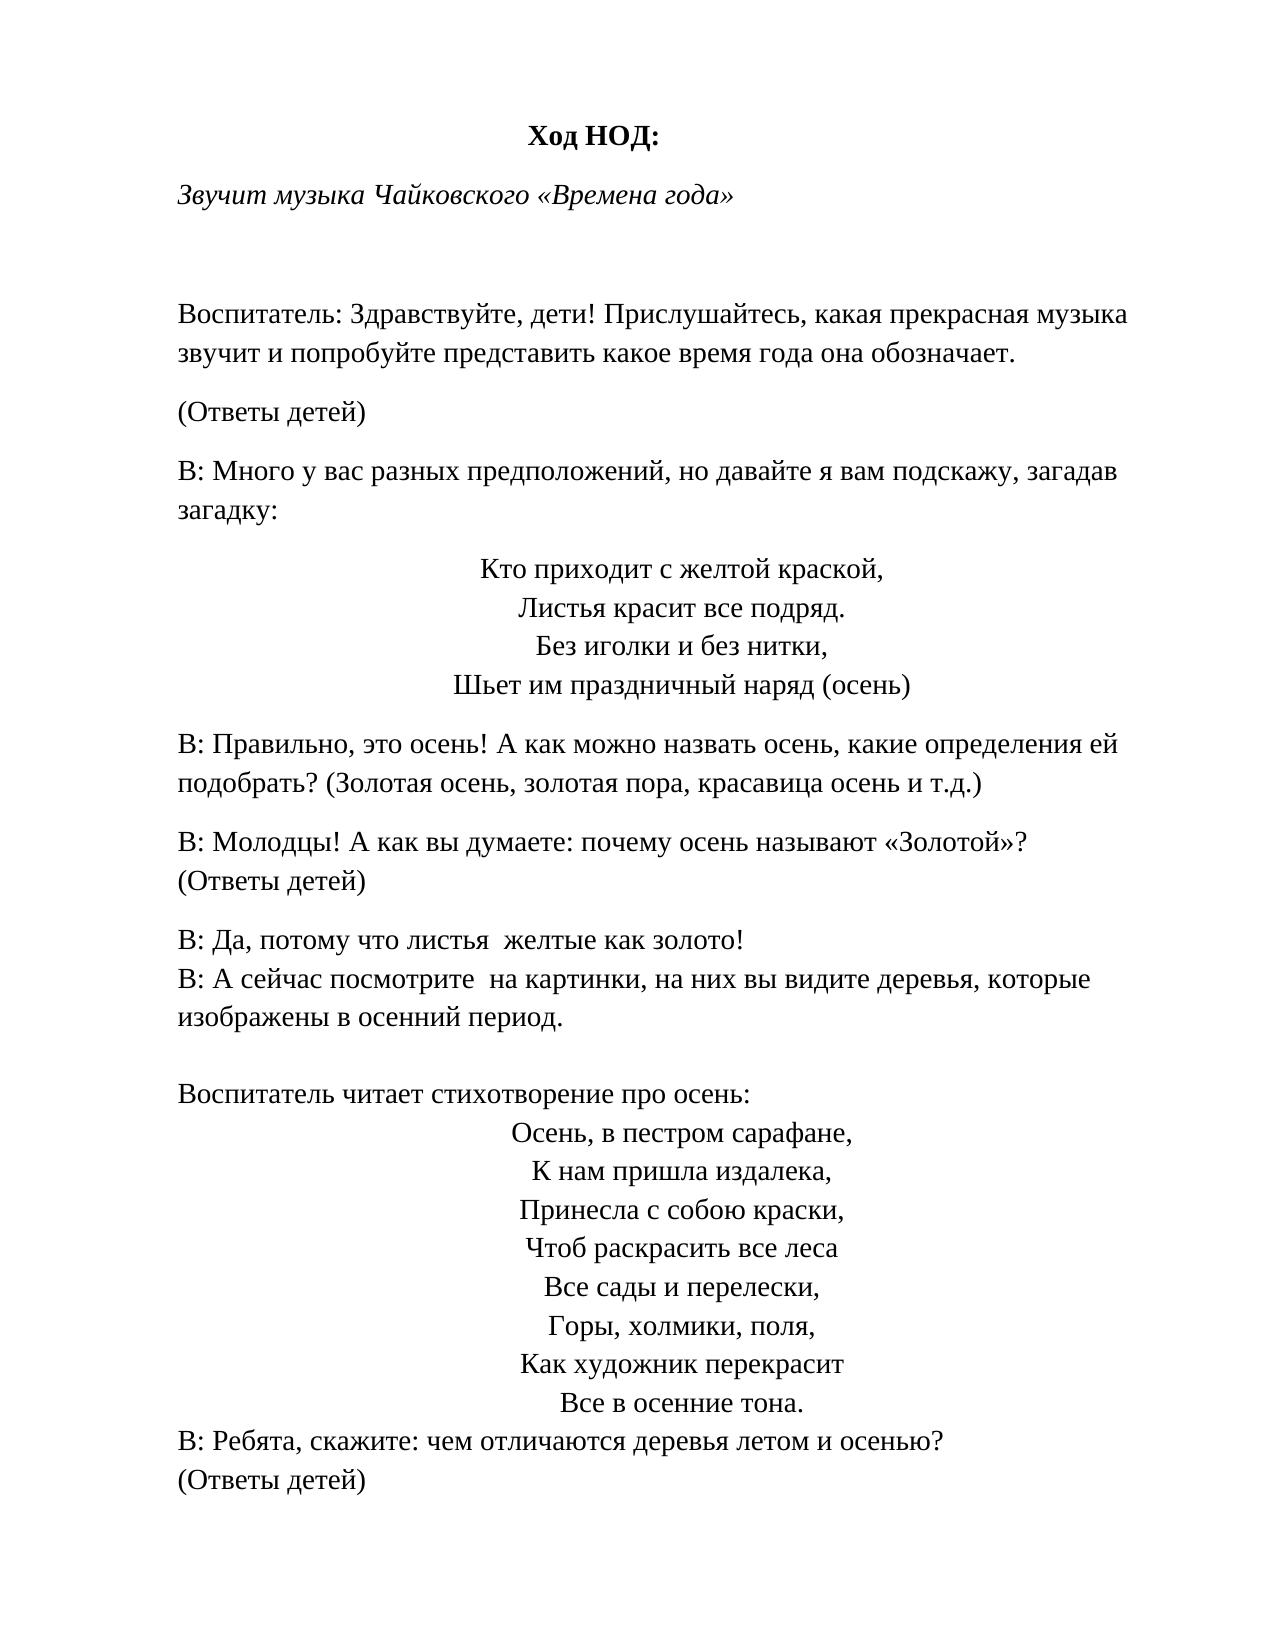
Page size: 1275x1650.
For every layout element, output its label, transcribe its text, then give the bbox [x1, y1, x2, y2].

text Воспитатель читает стихотворение про осень: [177, 1076, 1186, 1110]
text Все сады и перелески, [177, 1269, 1186, 1303]
text Ход НОД: [177, 118, 1186, 152]
text Воспитатель: Здравствуйте, дети! Прислушайтесь, какая прекрасная музыка звучит и попробуйте представить какое время года она обозначает. [177, 296, 1186, 368]
text Принесла с собою краски, [177, 1192, 1186, 1226]
text В: Ребята, скажите: чем отличаются деревья летом и осенью? [177, 1423, 1186, 1457]
text Кто приходит с желтой краской, Листья красит все подряд. Без иголки и без нитки, Шьет им праздничный наряд (осень) [177, 551, 1186, 701]
text Все в осенние тона. [177, 1385, 1186, 1418]
text Как художник перекрасит [177, 1346, 1186, 1380]
text (Ответы детей) [177, 394, 1186, 428]
text Чтоб раскрасить все леса [177, 1231, 1186, 1264]
text В: Много у вас разных предположений, но давайте я вам подскажу, загадав загадку: [177, 453, 1186, 526]
text (Ответы детей) [177, 1462, 1186, 1495]
text Горы, холмики, поля, [177, 1308, 1186, 1341]
text К нам пришла издалека, [177, 1153, 1186, 1187]
text В: А сейчас посмотрите на картинки, на них вы видите деревья, которые изображены в осенний период. [177, 961, 1186, 1033]
text Звучит музыка Чайковского «Времена года» [177, 177, 1186, 211]
text В: Да, потому что листья желтые как золото! [177, 922, 1186, 956]
text (Ответы детей) [177, 863, 1186, 896]
text В: Правильно, это осень! А как можно назвать осень, какие определения ей подобрать? (Золотая осень, золотая пора, красавица осень и т.д.) [177, 726, 1186, 798]
text Осень, в пестром сарафане, [177, 1115, 1186, 1148]
text В: Молодцы! А как вы думаете: почему осень называют «Золотой»? [177, 824, 1186, 858]
